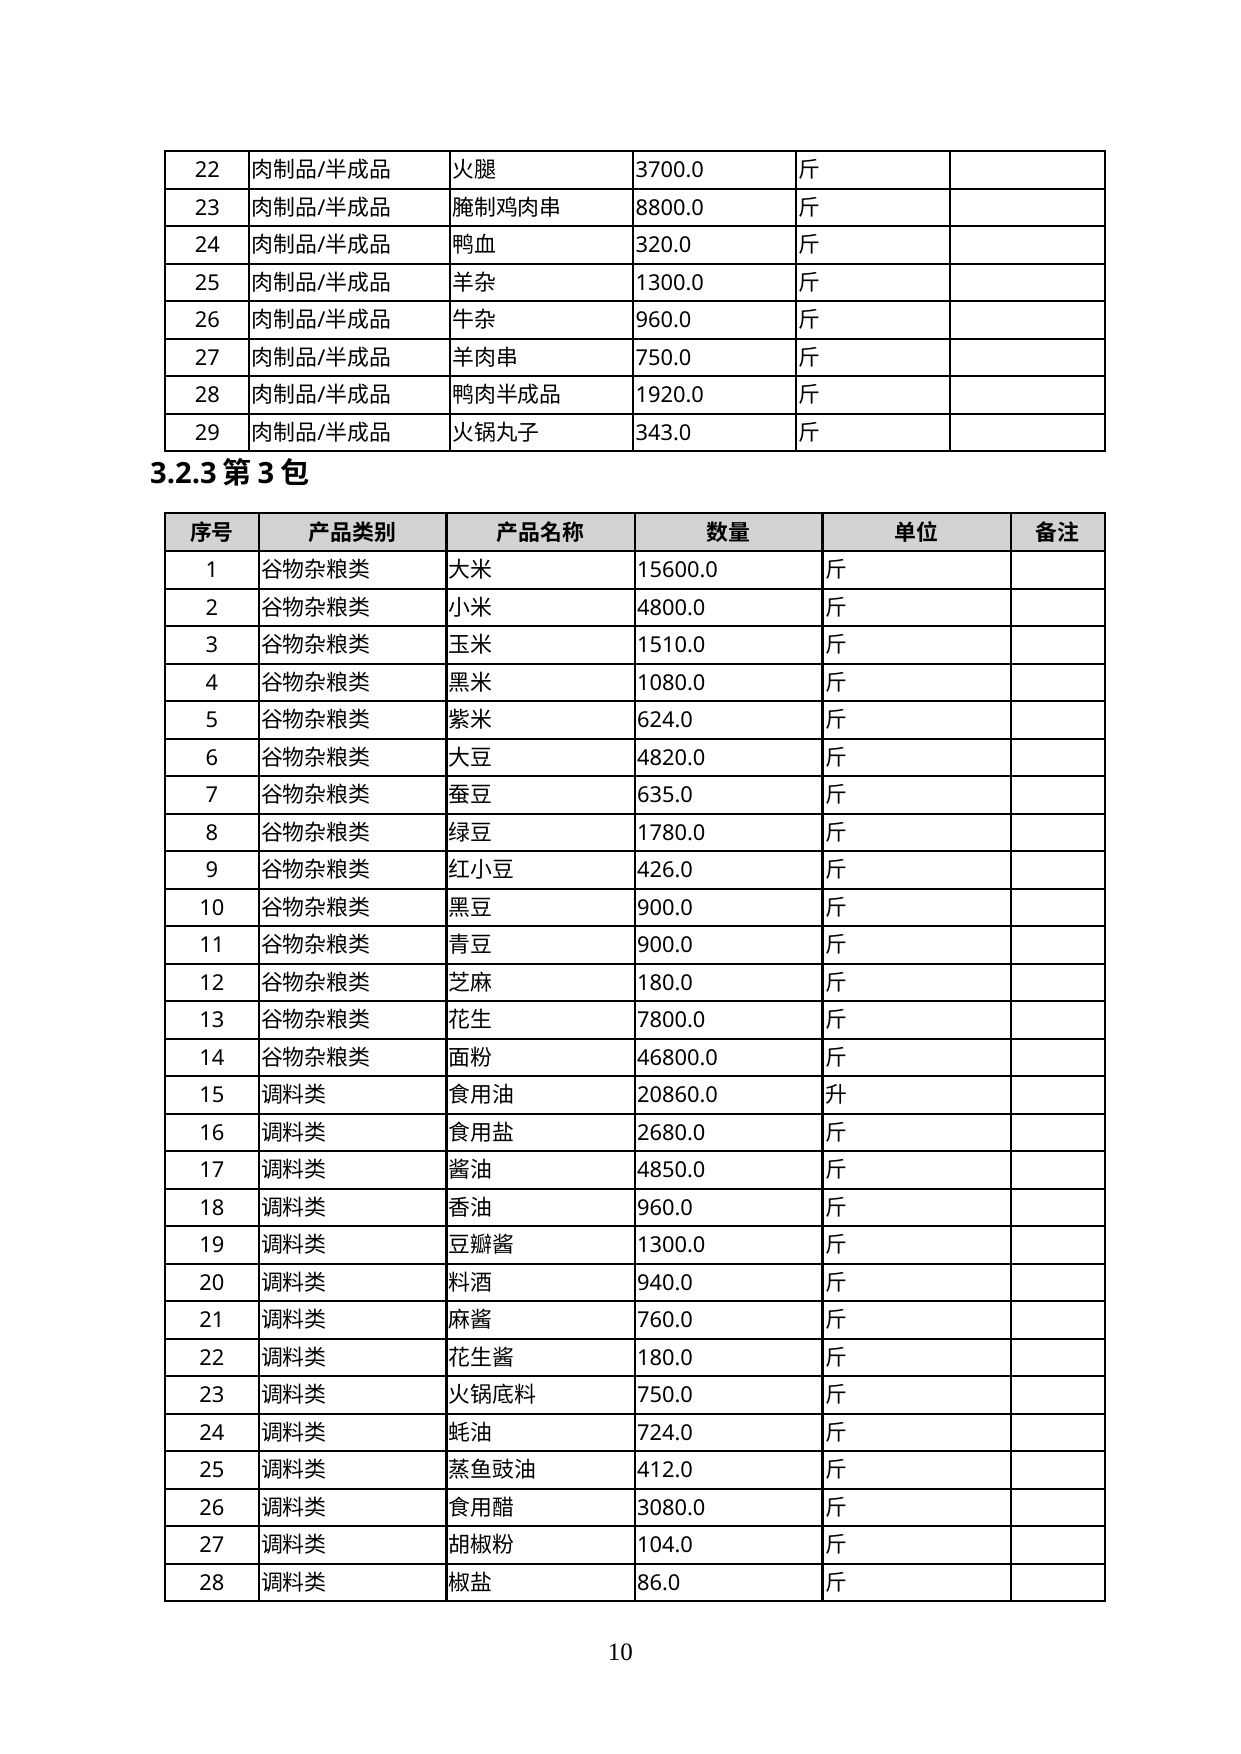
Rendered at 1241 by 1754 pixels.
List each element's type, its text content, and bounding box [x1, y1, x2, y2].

table_cell 1300.0 [634, 265, 795, 300]
table_cell 谷物杂粮类 [260, 777, 445, 813]
table_cell 斤 [824, 1490, 1010, 1525]
table_cell 1300.0 [636, 1227, 821, 1263]
table_cell 胡椒粉 [448, 1527, 634, 1563]
table_cell 4820.0 [636, 740, 821, 775]
table_cell 肉制品/半成品 [250, 302, 449, 337]
table_cell 食用油 [448, 1077, 634, 1113]
table_cell 斤 [824, 852, 1010, 888]
table_cell 25 [166, 1452, 258, 1488]
table_cell 花生酱 [448, 1340, 634, 1375]
table_cell 15 [166, 1077, 258, 1113]
table_cell 斤 [797, 190, 949, 225]
table_cell 火锅底料 [448, 1377, 634, 1413]
table_cell 4 [166, 665, 258, 700]
table_cell 750.0 [636, 1377, 821, 1413]
table_cell 斤 [824, 927, 1010, 963]
table_header 备注 [1012, 514, 1104, 550]
table_cell 斤 [797, 265, 949, 300]
table_cell 玉米 [448, 627, 634, 663]
table_cell 1780.0 [636, 815, 821, 850]
table_cell 3700.0 [634, 152, 795, 187]
table_cell 椒盐 [448, 1565, 634, 1600]
table_cell 肉制品/半成品 [250, 265, 449, 300]
table_cell [951, 227, 1104, 262]
table_cell [1012, 1152, 1104, 1188]
table_cell 26 [166, 1490, 258, 1525]
table_cell 10 [166, 890, 258, 925]
table_cell 23 [166, 190, 248, 225]
table_cell [1012, 1490, 1104, 1525]
table_cell 斤 [824, 665, 1010, 700]
table_cell 调料类 [260, 1340, 445, 1375]
table_cell 斤 [824, 890, 1010, 925]
table_cell 黑米 [448, 665, 634, 700]
table_cell 5 [166, 702, 258, 738]
table_cell [1012, 1265, 1104, 1300]
table_cell 谷物杂粮类 [260, 1002, 445, 1038]
table_cell 635.0 [636, 777, 821, 813]
table_cell 27 [166, 1527, 258, 1563]
table_header 产品名称 [448, 514, 634, 550]
table_cell 46800.0 [636, 1040, 821, 1075]
table_cell 肉制品/半成品 [250, 190, 449, 225]
table_cell 2 [166, 590, 258, 625]
table_cell 斤 [824, 815, 1010, 850]
table_cell 斤 [824, 702, 1010, 738]
table_cell 27 [166, 340, 248, 375]
table_cell 羊肉串 [451, 340, 632, 375]
table_cell 斤 [824, 740, 1010, 775]
table_cell 肉制品/半成品 [250, 377, 449, 412]
table_cell 肉制品/半成品 [250, 415, 449, 450]
table_header 序号 [166, 514, 258, 550]
table_cell 调料类 [260, 1302, 445, 1338]
table_cell 24 [166, 227, 248, 262]
table_cell 红小豆 [448, 852, 634, 888]
table_cell 调料类 [260, 1452, 445, 1488]
table_cell 1080.0 [636, 665, 821, 700]
table_cell [1012, 965, 1104, 1000]
table_cell 11 [166, 927, 258, 963]
table_cell 豆瓣酱 [448, 1227, 634, 1263]
table_cell 麻酱 [448, 1302, 634, 1338]
table_cell 180.0 [636, 1340, 821, 1375]
table_cell 18 [166, 1190, 258, 1225]
table_cell 斤 [824, 1190, 1010, 1225]
table_cell [1012, 815, 1104, 850]
table_cell 320.0 [634, 227, 795, 262]
table_cell 牛杂 [451, 302, 632, 337]
table_cell [1012, 1077, 1104, 1113]
table_cell 青豆 [448, 927, 634, 963]
table_cell 谷物杂粮类 [260, 665, 445, 700]
table_cell 黑豆 [448, 890, 634, 925]
table_cell 调料类 [260, 1227, 445, 1263]
table_cell 2680.0 [636, 1115, 821, 1150]
table_cell 谷物杂粮类 [260, 890, 445, 925]
table_cell 斤 [797, 340, 949, 375]
table_cell 7 [166, 777, 258, 813]
table_cell 腌制鸡肉串 [451, 190, 632, 225]
table_cell 斤 [824, 590, 1010, 625]
table_cell 斤 [824, 1340, 1010, 1375]
table_cell 斤 [797, 227, 949, 262]
table_cell 28 [166, 377, 248, 412]
table_cell 24 [166, 1415, 258, 1450]
table_cell 斤 [824, 552, 1010, 588]
table_cell 肉制品/半成品 [250, 152, 449, 187]
table_cell 624.0 [636, 702, 821, 738]
table_cell 食用盐 [448, 1115, 634, 1150]
table_cell 3 [166, 627, 258, 663]
table_cell 180.0 [636, 965, 821, 1000]
table_cell [1012, 590, 1104, 625]
table_cell 1510.0 [636, 627, 821, 663]
table_cell 大米 [448, 552, 634, 588]
table_cell 17 [166, 1152, 258, 1188]
table_cell 谷物杂粮类 [260, 852, 445, 888]
table_cell 7800.0 [636, 1002, 821, 1038]
table_cell 谷物杂粮类 [260, 627, 445, 663]
table_cell 香油 [448, 1190, 634, 1225]
table_cell 斤 [824, 1377, 1010, 1413]
table_cell 6 [166, 740, 258, 775]
table_cell 火腿 [451, 152, 632, 187]
table_cell 1920.0 [634, 377, 795, 412]
table_cell 调料类 [260, 1565, 445, 1600]
table_cell [951, 152, 1104, 187]
table_cell 肉制品/半成品 [250, 227, 449, 262]
table_cell 20860.0 [636, 1077, 821, 1113]
table_cell 蚕豆 [448, 777, 634, 813]
table_cell 斤 [824, 1002, 1010, 1038]
table_cell 29 [166, 415, 248, 450]
table_cell 谷物杂粮类 [260, 552, 445, 588]
table_cell 斤 [824, 777, 1010, 813]
table_cell 芝麻 [448, 965, 634, 1000]
table_cell 调料类 [260, 1115, 445, 1150]
table_cell [1012, 890, 1104, 925]
table_cell 谷物杂粮类 [260, 965, 445, 1000]
table_cell 22 [166, 1340, 258, 1375]
table_cell 22 [166, 152, 248, 187]
table_cell 酱油 [448, 1152, 634, 1188]
table_cell 3080.0 [636, 1490, 821, 1525]
table_cell 调料类 [260, 1077, 445, 1113]
table_cell [1012, 1002, 1104, 1038]
table_cell 21 [166, 1302, 258, 1338]
table_cell 750.0 [634, 340, 795, 375]
table_cell 谷物杂粮类 [260, 927, 445, 963]
table_cell 104.0 [636, 1527, 821, 1563]
table_cell 谷物杂粮类 [260, 1040, 445, 1075]
table_cell 斤 [824, 1527, 1010, 1563]
table_cell 28 [166, 1565, 258, 1600]
table_cell 960.0 [636, 1190, 821, 1225]
table_cell [1012, 1340, 1104, 1375]
table_cell 斤 [824, 1265, 1010, 1300]
table_cell 蒸鱼豉油 [448, 1452, 634, 1488]
table_cell 斤 [797, 302, 949, 337]
table_cell 调料类 [260, 1415, 445, 1450]
table_cell 斤 [824, 1227, 1010, 1263]
table_cell 斤 [797, 152, 949, 187]
table_cell 斤 [824, 1565, 1010, 1600]
table_cell 紫米 [448, 702, 634, 738]
table_cell 鸭肉半成品 [451, 377, 632, 412]
table_cell [951, 415, 1104, 450]
table_cell 蚝油 [448, 1415, 634, 1450]
table_cell 调料类 [260, 1190, 445, 1225]
table_cell [1012, 1302, 1104, 1338]
table_cell [1012, 927, 1104, 963]
table_cell 食用醋 [448, 1490, 634, 1525]
subtitle 3.2.3第3包 [150, 452, 1090, 492]
table_cell [1012, 702, 1104, 738]
table_cell [1012, 852, 1104, 888]
table_cell [951, 190, 1104, 225]
table_cell 谷物杂粮类 [260, 702, 445, 738]
table_cell 谷物杂粮类 [260, 815, 445, 850]
table_cell 绿豆 [448, 815, 634, 850]
table_cell [951, 265, 1104, 300]
table_cell 9 [166, 852, 258, 888]
table_cell 调料类 [260, 1265, 445, 1300]
table_cell 19 [166, 1227, 258, 1263]
table_cell 小米 [448, 590, 634, 625]
table_cell 斤 [824, 1415, 1010, 1450]
table_cell 16 [166, 1115, 258, 1150]
table_cell 23 [166, 1377, 258, 1413]
table_cell 斤 [824, 965, 1010, 1000]
table_cell 斤 [824, 1115, 1010, 1150]
table_cell 26 [166, 302, 248, 337]
table_cell 斤 [824, 1040, 1010, 1075]
table_cell 肉制品/半成品 [250, 340, 449, 375]
table_cell 鸭血 [451, 227, 632, 262]
table_cell 900.0 [636, 890, 821, 925]
table_cell 调料类 [260, 1152, 445, 1188]
table_cell [951, 377, 1104, 412]
table_cell [1012, 1452, 1104, 1488]
table_cell 谷物杂粮类 [260, 590, 445, 625]
table_cell 花生 [448, 1002, 634, 1038]
table_cell 8800.0 [634, 190, 795, 225]
table_cell 谷物杂粮类 [260, 740, 445, 775]
table_cell [1012, 665, 1104, 700]
table_cell 343.0 [634, 415, 795, 450]
table_cell 4850.0 [636, 1152, 821, 1188]
table_cell [1012, 627, 1104, 663]
table_cell [951, 302, 1104, 337]
table_cell 4800.0 [636, 590, 821, 625]
table_cell 斤 [797, 377, 949, 412]
table_header 产品类别 [260, 514, 445, 550]
table_cell 面粉 [448, 1040, 634, 1075]
table_cell 斤 [824, 1302, 1010, 1338]
table_cell [1012, 1565, 1104, 1600]
table_cell [1012, 777, 1104, 813]
table_cell 羊杂 [451, 265, 632, 300]
table_cell 1 [166, 552, 258, 588]
table_cell [1012, 740, 1104, 775]
table_cell [1012, 1377, 1104, 1413]
table_cell 斤 [824, 1452, 1010, 1488]
table_cell [1012, 1415, 1104, 1450]
table_cell 14 [166, 1040, 258, 1075]
table_cell [1012, 1227, 1104, 1263]
table_cell [951, 340, 1104, 375]
table_cell 900.0 [636, 927, 821, 963]
table_cell 760.0 [636, 1302, 821, 1338]
table_cell 调料类 [260, 1490, 445, 1525]
table_header 数量 [636, 514, 821, 550]
table_cell 426.0 [636, 852, 821, 888]
table_cell 8 [166, 815, 258, 850]
table_cell [1012, 552, 1104, 588]
table_cell 12 [166, 965, 258, 1000]
table_cell 25 [166, 265, 248, 300]
table_cell 960.0 [634, 302, 795, 337]
table_cell 斤 [824, 1152, 1010, 1188]
table_header 单位 [824, 514, 1010, 550]
table_cell 升 [824, 1077, 1010, 1113]
table_cell 斤 [824, 627, 1010, 663]
table_cell [1012, 1190, 1104, 1225]
table_cell 料酒 [448, 1265, 634, 1300]
table_cell 斤 [797, 415, 949, 450]
table_cell [1012, 1527, 1104, 1563]
table_cell 火锅丸子 [451, 415, 632, 450]
table_cell [1012, 1040, 1104, 1075]
table_cell [1012, 1115, 1104, 1150]
table_cell 调料类 [260, 1377, 445, 1413]
table_cell 13 [166, 1002, 258, 1038]
table_cell 调料类 [260, 1527, 445, 1563]
table_cell 940.0 [636, 1265, 821, 1300]
table_cell 15600.0 [636, 552, 821, 588]
table_cell 412.0 [636, 1452, 821, 1488]
table_cell 86.0 [636, 1565, 821, 1600]
table_cell 724.0 [636, 1415, 821, 1450]
table_cell 大豆 [448, 740, 634, 775]
table_cell 20 [166, 1265, 258, 1300]
